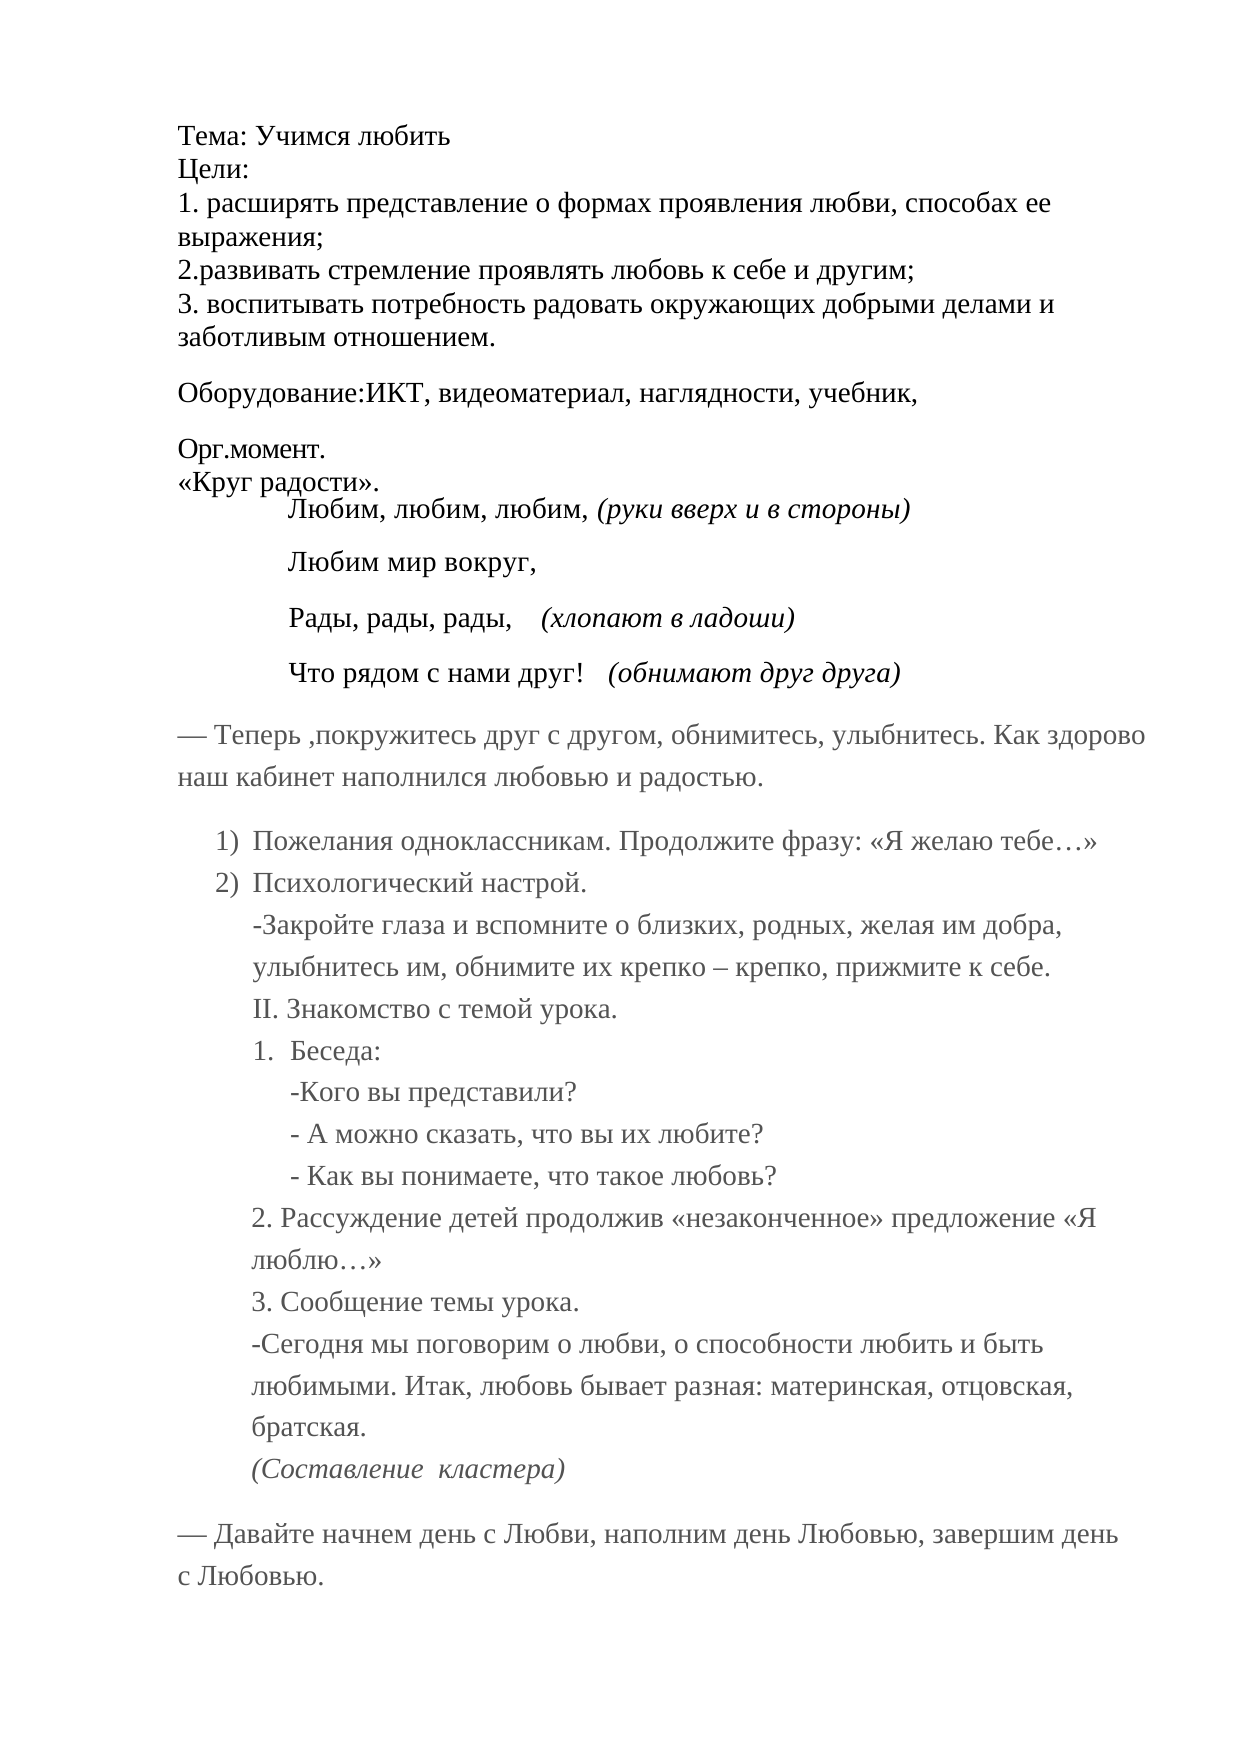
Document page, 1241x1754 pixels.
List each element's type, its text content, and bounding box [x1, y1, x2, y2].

text «Круг радости». [177, 464, 1152, 497]
list (Составление кластера) [251, 1451, 1152, 1485]
text Тема: Учимся любить [177, 118, 1152, 152]
list 3. Сообщение темы урока. [251, 1284, 1152, 1317]
text Орг.момент. [177, 436, 1152, 464]
list - Как вы понимаете, что такое любовь? [290, 1158, 1152, 1192]
list - А можно сказать, что вы их любите? [290, 1116, 1152, 1150]
list -Кого вы представили? [290, 1074, 1152, 1108]
text Рады, рады, рады, (хлопают в ладоши) [288, 606, 1152, 632]
list Беседа: [252, 1033, 1152, 1066]
list 2. Рассуждение детей продолжив «незаконченное» предложение «Я люблю…» [251, 1200, 1152, 1276]
text Цели: [177, 152, 1152, 185]
text 1. расширять представление о формах проявления любви, способах ее выражения; [177, 185, 1152, 252]
text — Теперь ,покружитесь друг с другом, обнимитесь, улыбнитесь. Как здорово наш кабинет наполнился любовью и радостью. [177, 717, 1152, 792]
text 2.развивать стремление проявлять любовь к себе и другим; [177, 252, 1152, 286]
text Любим мир вокруг, [288, 550, 1108, 577]
list Пожелания одноклассникам. Продолжите фразу: «Я желаю тебе…» [215, 823, 1152, 857]
text Оборудование:ИКТ, видеоматериал, наглядности, учебник, [177, 381, 1152, 408]
list Психологический настрой. [215, 865, 1152, 899]
list II. Знакомство с темой урока. [252, 991, 1152, 1024]
text Любим, любим, любим, (руки вверх и в стороны) [288, 497, 1108, 524]
text — Давайте начнем день с Любви, наполним день Любовью, завершим день с Любовью. [177, 1516, 1152, 1591]
list -Закройте глаза и вспомните о близких, родных, желая им добра, улыбнитесь им, обнимите их крепко – крепко, прижмите к себе. [252, 907, 1152, 982]
text Что рядом с нами друг! (обнимают друг друга) [288, 661, 1152, 688]
list -Сегодня мы поговорим о любви, о способности любить и быть любимыми. Итак, любовь бывает разная: материнская, отцовская, братская. [251, 1326, 1152, 1443]
text 3. воспитывать потребность радовать окружающих добрыми делами и заботливым отношением. [177, 286, 1152, 353]
